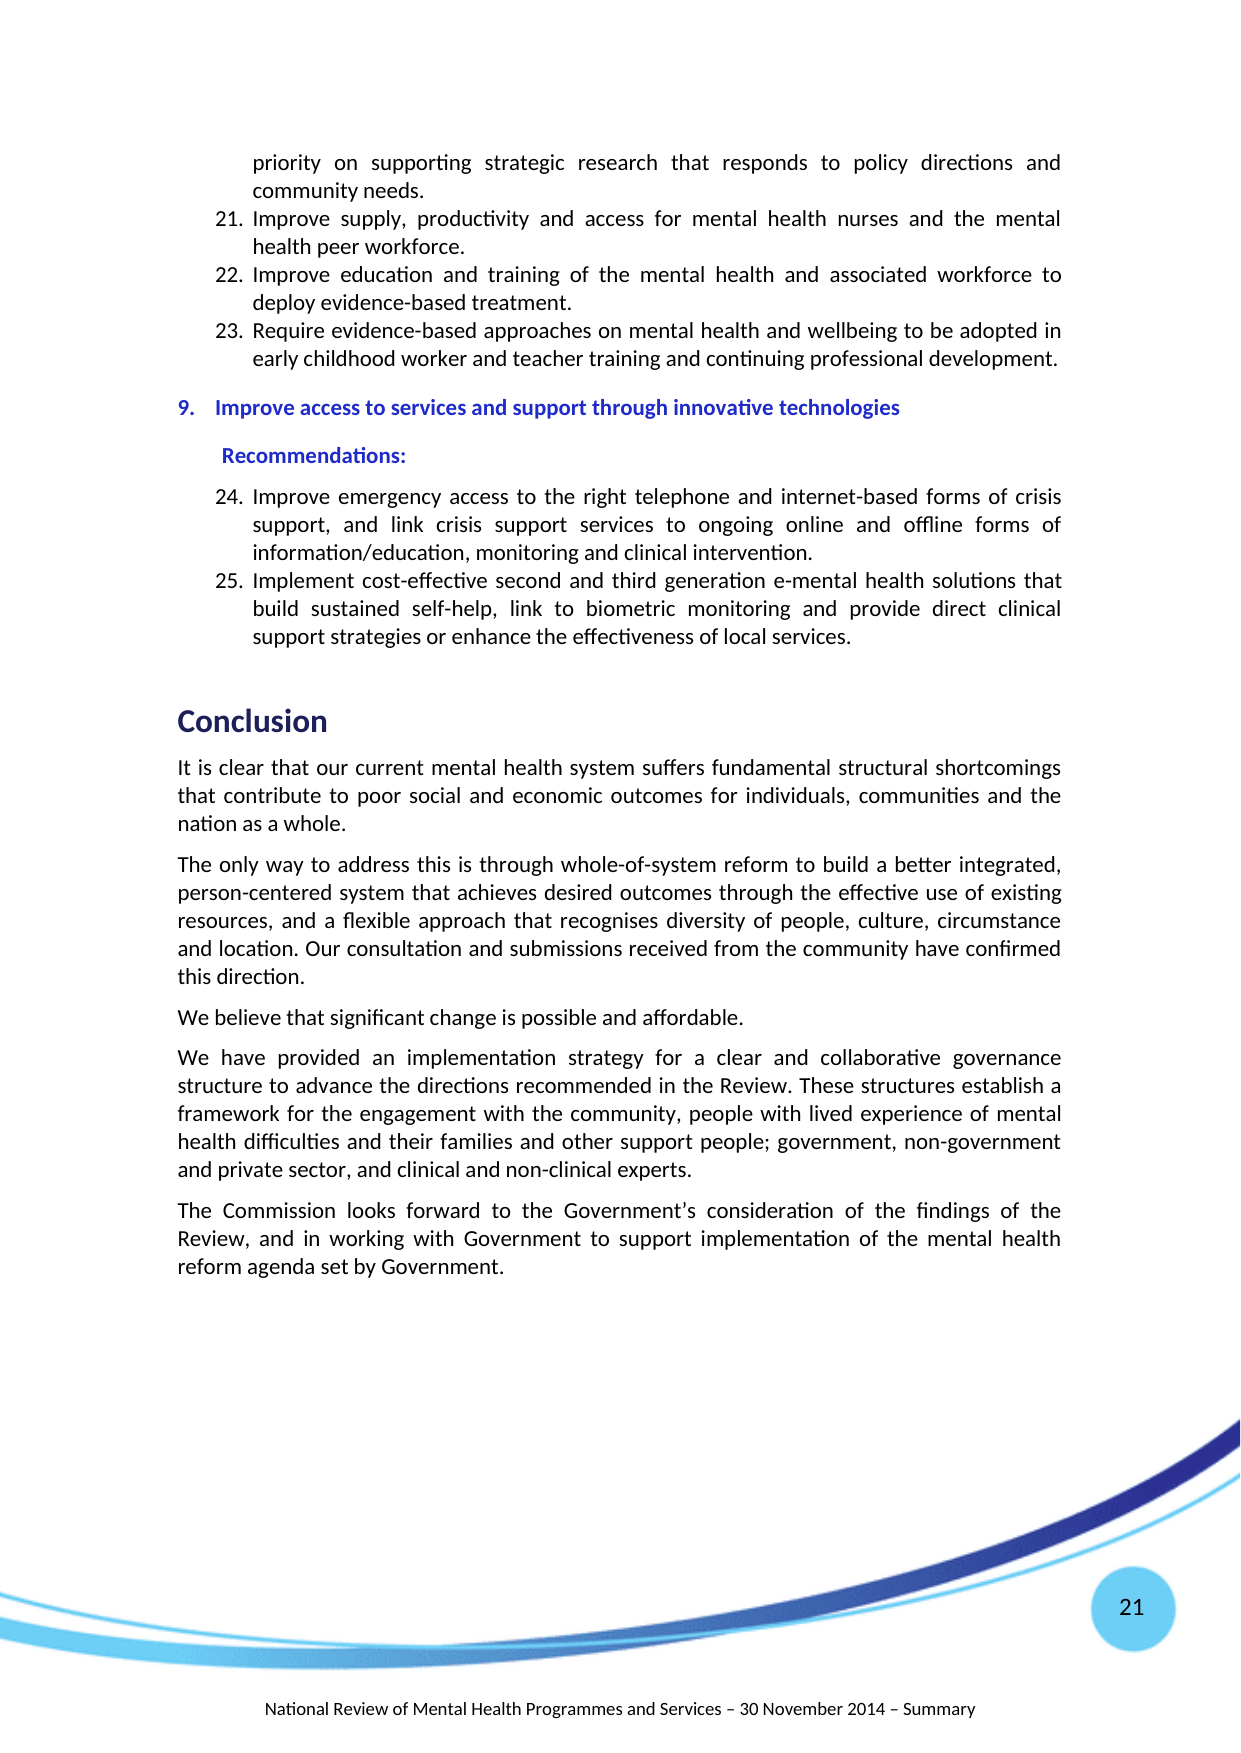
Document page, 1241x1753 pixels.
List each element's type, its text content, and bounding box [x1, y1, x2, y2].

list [215, 148, 1063, 204]
picture [0, 1411, 1241, 1678]
text The only way to address this is through whole-of-system reform to build a better integrated, person-centered system that achieves desired outcomes through the effective use of existing resources, and a flexible approach that recognises diversity of people, culture, circumstance and location. Our consultation and submissions received from the community have confirmed this direction. [177, 850, 1063, 990]
list Require evidence-based approaches on mental health and wellbeing to be adopted in early childhood worker and teacher training and continuing professional development. [215, 316, 1063, 372]
text We believe that significant change is possible and affordable. [177, 1003, 1063, 1031]
list Implement cost-effective second and third generation e-mental health solutions that build sustained self-help, link to biometric monitoring and provide direct clinical support strategies or enhance the effectiveness of local services. [215, 566, 1063, 650]
list Improve emergency access to the right telephone and internet-based forms of crisis support, and link crisis support services to ongoing online and offline forms of information/education, monitoring and clinical intervention. [215, 482, 1063, 566]
list Improve education and training of the mental health and associated workforce to deploy evidence-based treatment. [215, 260, 1063, 316]
subtitle Improve access to services and support through innovative technologies [177, 393, 1063, 421]
list Improve supply, productivity and access for mental health nurses and the mental health peer workforce. [215, 204, 1063, 260]
text We have provided an implementation strategy for a clear and collaborative governance structure to advance the directions recommended in the Review. These structures establish a framework for the engagement with the community, people with lived experience of mental health difficulties and their families and other support people; government, non-government and private sector, and clinical and non-clinical experts. [177, 1043, 1063, 1183]
text The Commission looks forward to the Government’s consideration of the findings of the Review, and in working with Government to support implementation of the mental health reform agenda set by Government. [177, 1196, 1063, 1280]
text Recommendations: [222, 442, 1063, 469]
subtitle Conclusion [177, 700, 1063, 741]
text It is clear that our current mental health system suffers fundamental structural shortcomings that contribute to poor social and economic outcomes for individuals, communities and the nation as a whole. [177, 753, 1063, 837]
